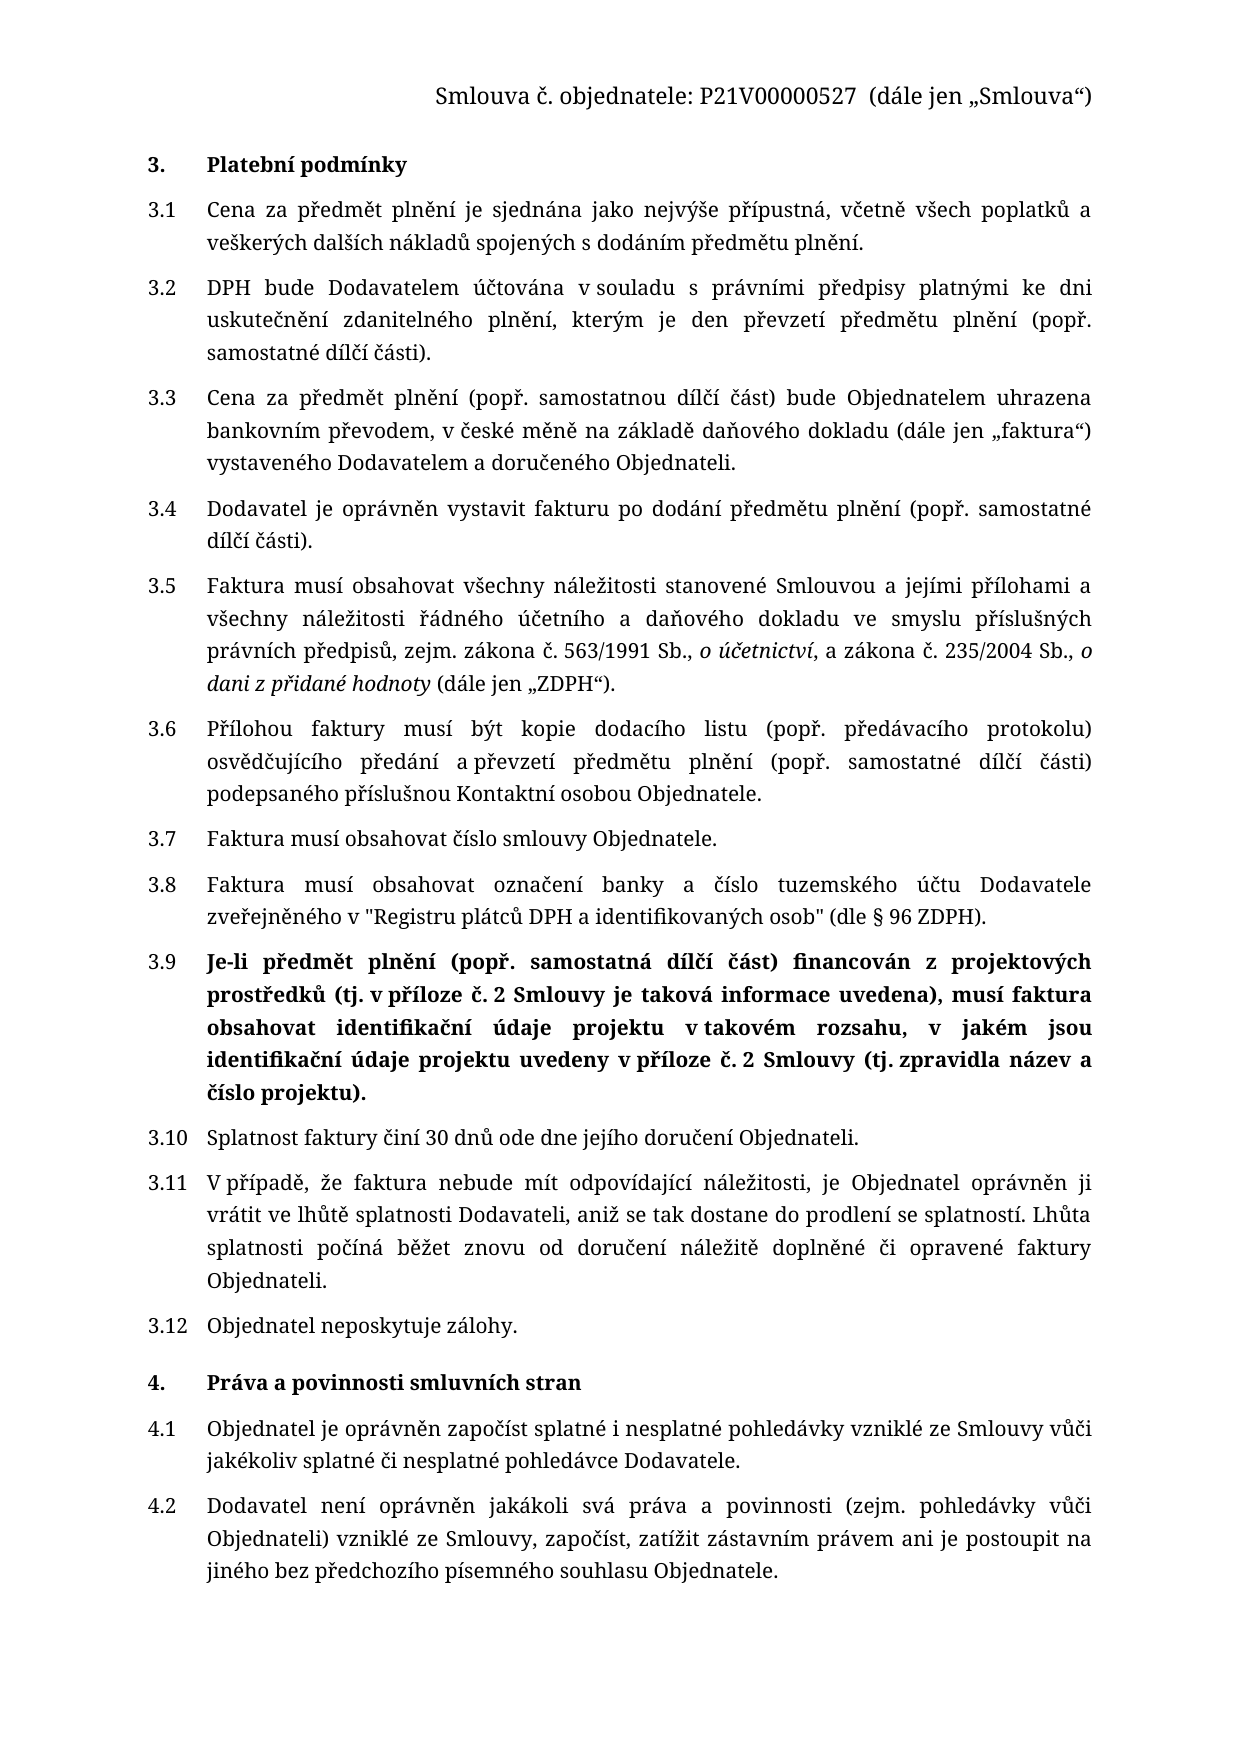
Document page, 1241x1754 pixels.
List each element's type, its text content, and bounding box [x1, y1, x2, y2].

list Objednatel je oprávněn započíst splatné i nesplatné pohledávky vzniklé ze Smlouvy vůči jakékoliv splatné či nesplatné pohledávce Dodavatele. [148, 1414, 1093, 1475]
list Splatnost faktury činí 30 dnů ode dne jejího doručení Objednateli. [148, 1123, 1093, 1151]
list Dodavatel je oprávněn vystavit fakturu po dodání předmětu plnění (popř. samostatné dílčí části). [148, 494, 1093, 555]
list Cena za předmět plnění (popř. samostatnou dílčí část) bude Objednatelem uhrazena bankovním převodem, v české měně na základě daňového dokladu (dále jen „faktura“) vystaveného Dodavatelem a doručeného Objednateli. [148, 383, 1093, 477]
list Dodavatel není oprávněn jakákoli svá práva a povinnosti (zejm. pohledávky vůči Objednateli) vzniklé ze Smlouvy, započíst, zatížit zástavním právem ani je postoupit na jiného bez předchozího písemného souhlasu Objednatele. [148, 1491, 1093, 1585]
list Je-li předmět plnění (popř. samostatná dílčí část) financován z projektových prostředků (tj. v příloze č. 2 Smlouvy je taková informace uvedena), musí faktura obsahovat identifikační údaje projektu v takovém rozsahu, v jakém jsou identifikační údaje projektu uvedeny v příloze č. 2 Smlouvy (tj. zpravidla název a číslo projektu). [148, 947, 1093, 1106]
list Práva a povinnosti smluvních stran [148, 1368, 1093, 1397]
list Faktura musí obsahovat číslo smlouvy Objednatele. [148, 824, 1093, 853]
list DPH bude Dodavatelem účtována v souladu s právními předpisy platnými ke dni uskutečnění zdanitelného plnění, kterým je den převzetí předmětu plnění (popř. samostatné dílčí části). [148, 273, 1093, 367]
list Objednatel neposkytuje zálohy. [148, 1311, 1093, 1339]
list V případě, že faktura nebude mít odpovídající náležitosti, je Objednatel oprávněn ji vrátit ve lhůtě splatnosti Dodavateli, aniž se tak dostane do prodlení se splatností. Lhůta splatnosti počíná běžet znovu od doručení náležitě doplněné či opravené faktury Objednateli. [148, 1168, 1093, 1294]
list Faktura musí obsahovat označení banky a číslo tuzemského účtu Dodavatele zveřejněného v "Registru plátců DPH a identifikovaných osob" (dle § 96 ZDPH). [148, 870, 1093, 931]
list Platební podmínky [148, 150, 1093, 179]
list Faktura musí obsahovat všechny náležitosti stanovené Smlouvou a jejími přílohami a všechny náležitosti řádného účetního a daňového dokladu ve smyslu příslušných právních předpisů, zejm. zákona č. 563/1991 Sb., o účetnictví, a zákona č. 235/2004 Sb., o dani z přidané hodnoty (dále jen „ZDPH“). [148, 571, 1093, 698]
list Přílohou faktury musí být kopie dodacího listu (popř. předávacího protokolu) osvědčujícího předání a převzetí předmětu plnění (popř. samostatné dílčí části) podepsaného příslušnou Kontaktní osobou Objednatele. [148, 714, 1093, 808]
list Cena za předmět plnění je sjednána jako nejvýše přípustná, včetně všech poplatků a veškerých dalších nákladů spojených s dodáním předmětu plnění. [148, 195, 1093, 256]
